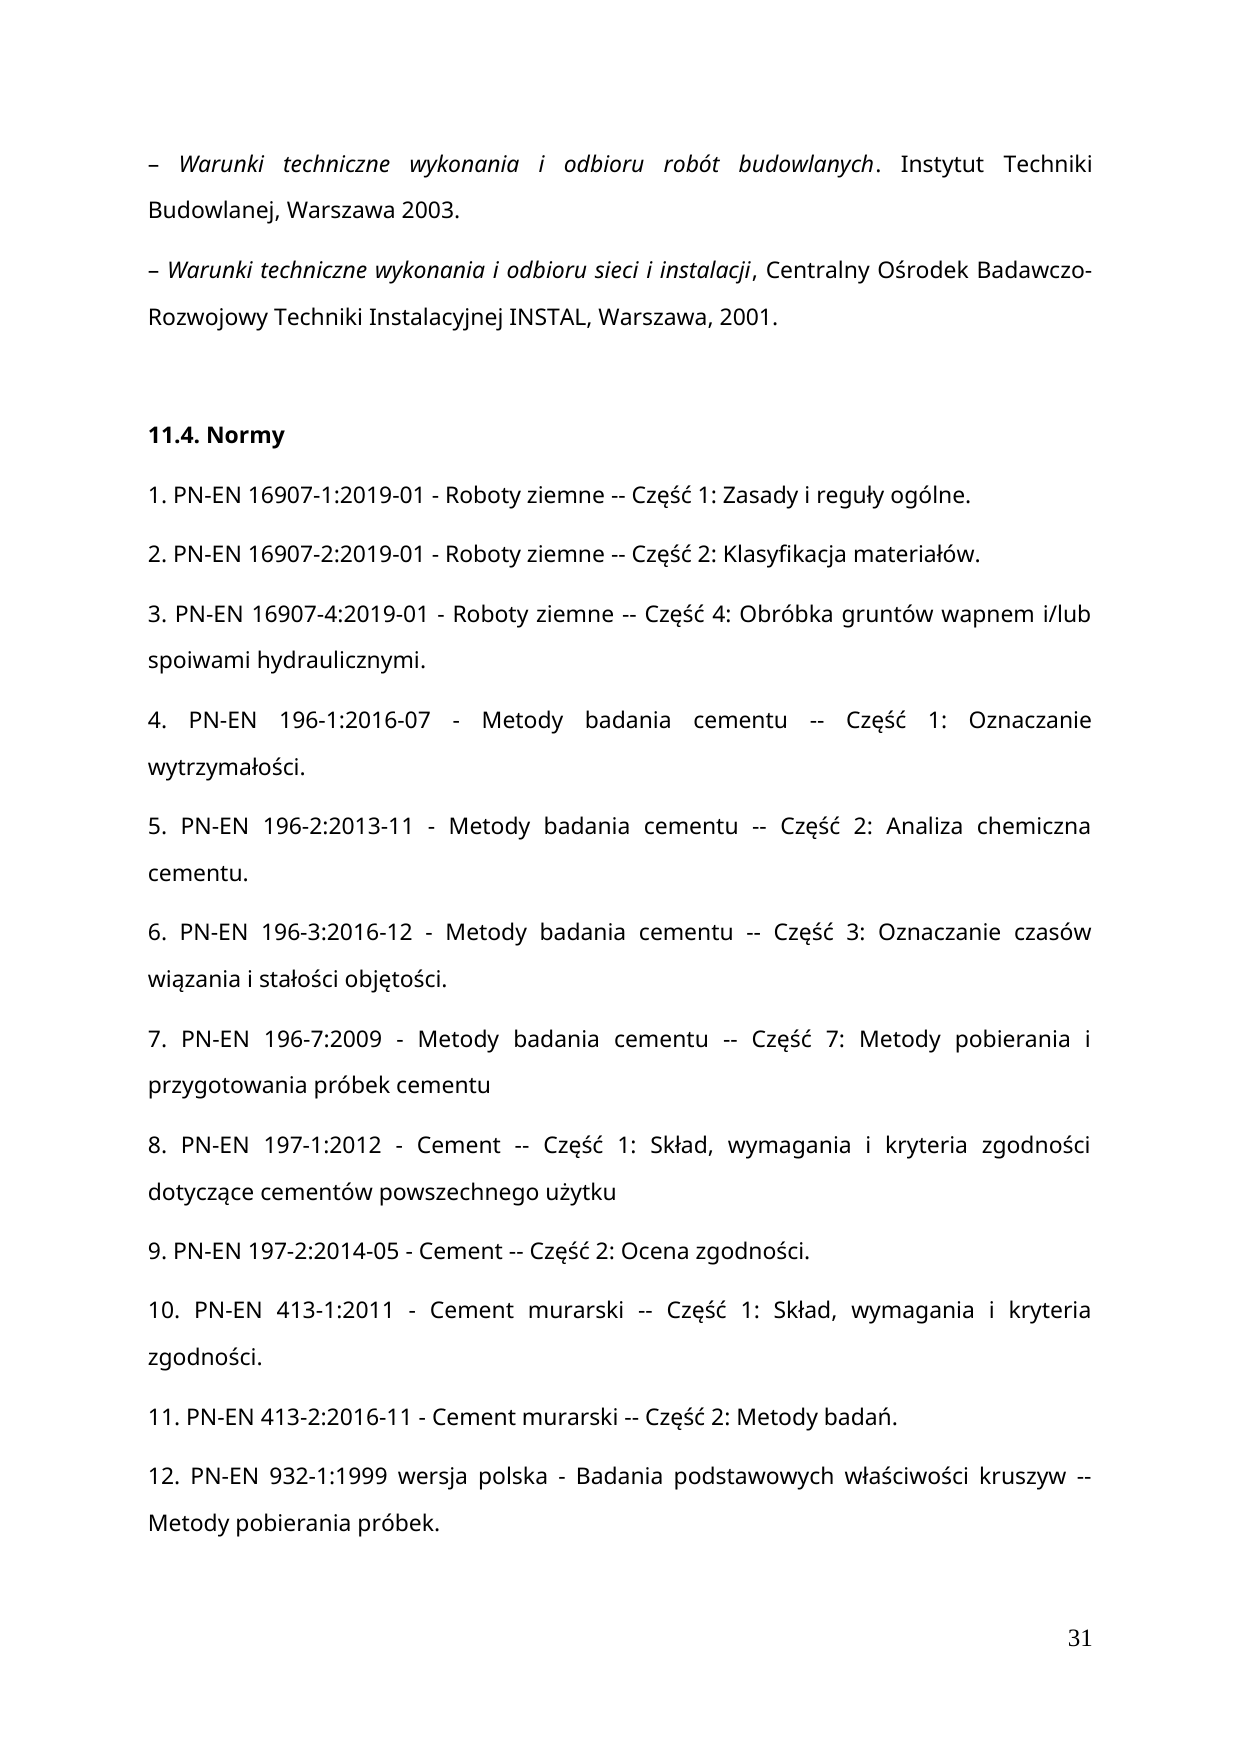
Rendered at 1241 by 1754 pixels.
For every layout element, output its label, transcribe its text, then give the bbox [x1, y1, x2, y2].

text 2. PN-EN 16907-2:2019-01 - Roboty ziemne -- Część 2: Klasyfikacja materiałów. [148, 538, 1093, 569]
text 6. PN-EN 196-3:2016-12 - Metody badania cementu -- Część 3: Oznaczanie czasów wiązania i stałości objętości. [148, 916, 1093, 994]
text 10. PN-EN 413-1:2011 - Cement murarski -- Część 1: Skład, wymagania i kryteria zgodności. [148, 1294, 1093, 1373]
text 12. PN-EN 932-1:1999 wersja polska - Badania podstawowych właściwości kruszyw -- Metody pobierania próbek. [148, 1460, 1093, 1538]
subtitle 11.4. Normy [148, 419, 1093, 451]
text 8. PN-EN 197-1:2012 - Cement -- Część 1: Skład, wymagania i kryteria zgodności dotyczące cementów powszechnego użytku [148, 1129, 1093, 1207]
text 1. PN-EN 16907-1:2019-01 - Roboty ziemne -- Część 1: Zasady i reguły ogólne. [148, 479, 1093, 510]
text 3. PN-EN 16907-4:2019-01 - Roboty ziemne -- Część 4: Obróbka gruntów wapnem i/lub spoiwami hydraulicznymi. [148, 598, 1093, 676]
text 4. PN-EN 196-1:2016-07 - Metody badania cementu -- Część 1: Oznaczanie wytrzymałości. [148, 704, 1093, 782]
text – Warunki techniczne wykonania i odbioru robót budowlanych. Instytut Techniki Budowlanej, Warszawa 2003. [148, 148, 1093, 226]
text 11. PN-EN 413-2:2016-11 - Cement murarski -- Część 2: Metody badań. [148, 1401, 1093, 1432]
text 9. PN-EN 197-2:2014-05 - Cement -- Część 2: Ocena zgodności. [148, 1235, 1093, 1266]
text 5. PN-EN 196-2:2013-11 - Metody badania cementu -- Część 2: Analiza chemiczna cementu. [148, 810, 1093, 888]
text 7. PN-EN 196-7:2009 - Metody badania cementu -- Część 7: Metody pobierania i przygotowania próbek cementu [148, 1023, 1093, 1101]
text – Warunki techniczne wykonania i odbioru sieci i instalacji, Centralny Ośrodek Badawczo-Rozwojowy Techniki Instalacyjnej INSTAL, Warszawa, 2001. [148, 254, 1093, 332]
